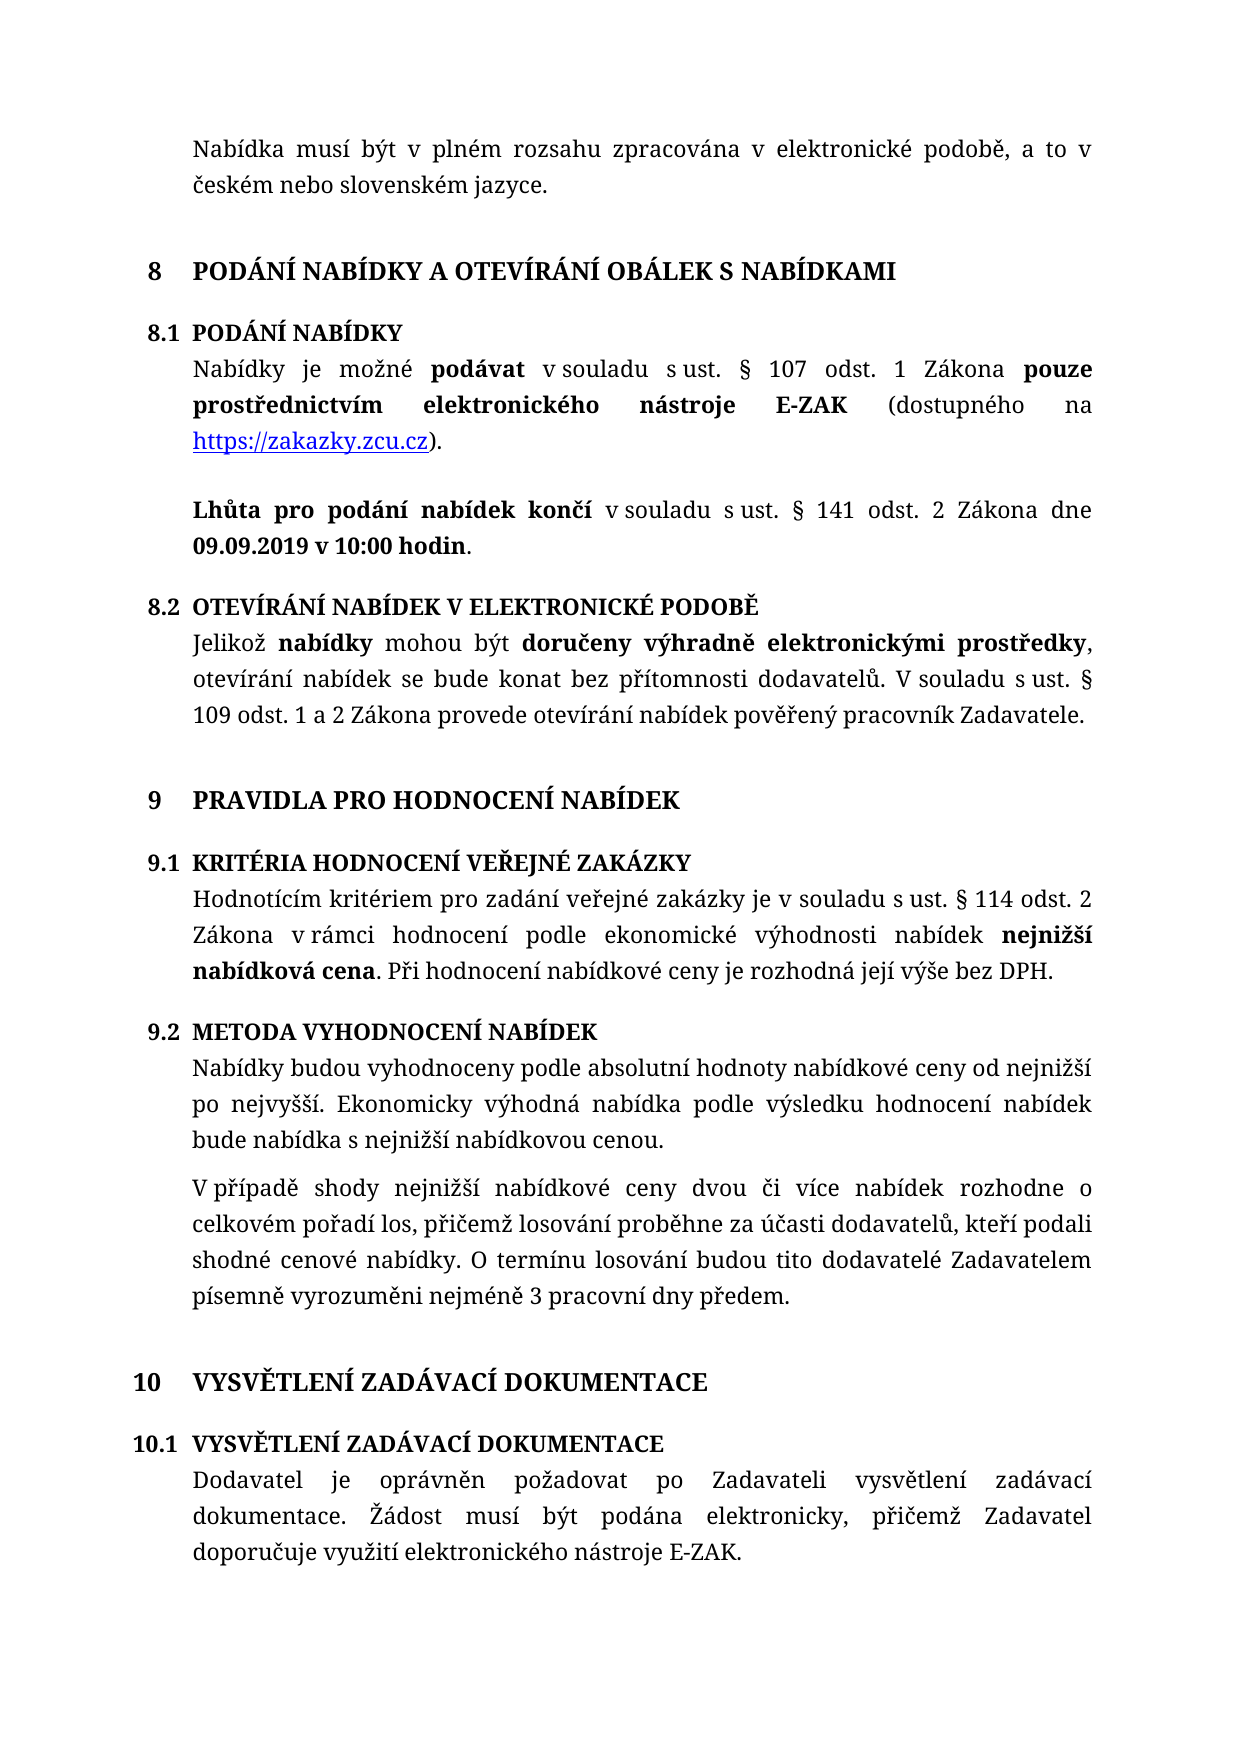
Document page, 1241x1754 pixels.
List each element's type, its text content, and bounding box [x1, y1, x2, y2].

text Nabídky je možné podávat v souladu s ust. § 107 odst. 1 Zákona pouze prostřednictvím elektronického nástroje E-ZAK (dostupného na https://zakazky.zcu.cz). [193, 353, 1093, 456]
subtitle METODA VYHODNOCENÍ NABÍDEK [147, 1016, 1093, 1047]
subtitle VYSVĚTLENÍ ZADÁVACÍ DOKUMENTACE [133, 1364, 1093, 1398]
text Dodavatel je oprávněn požadovat po Zadavateli vysvětlení zadávací dokumentace. Žádost musí být podána elektronicky, přičemž Zadavatel doporučuje využití elektronického nástroje E-ZAK. [192, 1464, 1093, 1567]
subtitle VYSVĚTLENÍ ZADÁVACÍ DOKUMENTACE [133, 1428, 1093, 1460]
text Jelikož nabídky mohou být doručeny výhradně elektronickými prostředky, otevírání nabídek se bude konat bez přítomnosti dodavatelů. V souladu s ust. § 109 odst. 1 a 2 Zákona provede otevírání nabídek pověřený pracovník Zadavatele. [193, 627, 1093, 730]
subtitle KRITÉRIA HODNOCENÍ VEŘEJNÉ ZAKÁZKY [147, 847, 1093, 878]
subtitle PRAVIDLA PRO HODNOCENÍ NABÍDEK [148, 783, 1093, 817]
subtitle PODÁNÍ NABÍDKY [147, 317, 1093, 349]
text Nabídky budou vyhodnoceny podle absolutní hodnoty nabídkové ceny od nejnižší po nejvyšší. Ekonomicky výhodná nabídka podle výsledku hodnocení nabídek bude nabídka s nejnižší nabídkovou cenou. [192, 1052, 1093, 1155]
text V případě shody nejnižší nabídkové ceny dvou či více nabídek rozhodne o celkovém pořadí los, přičemž losování proběhne za účasti dodavatelů, kteří podali shodné cenové nabídky. O termínu losování budou tito dodavatelé Zadavatelem písemně vyrozuměni nejméně 3 pracovní dny předem. [192, 1172, 1093, 1311]
subtitle PODÁNÍ NABÍDKY A OTEVÍRÁNÍ OBÁLEK S NABÍDKAMI [148, 253, 1093, 287]
subtitle OTEVÍRÁNÍ NABÍDEK V ELEKTRONICKÉ PODOBĚ [148, 591, 1093, 622]
text Lhůta pro podání nabídek končí v souladu s ust. § 141 odst. 2 Zákona dne 09.09.2019 v 10:00 hodin. [193, 494, 1093, 561]
text Nabídka musí být v plném rozsahu zpracována v elektronické podobě, a to v českém nebo slovenském jazyce. [192, 133, 1093, 200]
text Hodnotícím kritériem pro zadání veřejné zakázky je v souladu s ust. § 114 odst. 2 Zákona v rámci hodnocení podle ekonomické výhodnosti nabídek nejnižší nabídková cena. Při hodnocení nabídkové ceny je rozhodná její výše bez DPH. [193, 883, 1093, 986]
